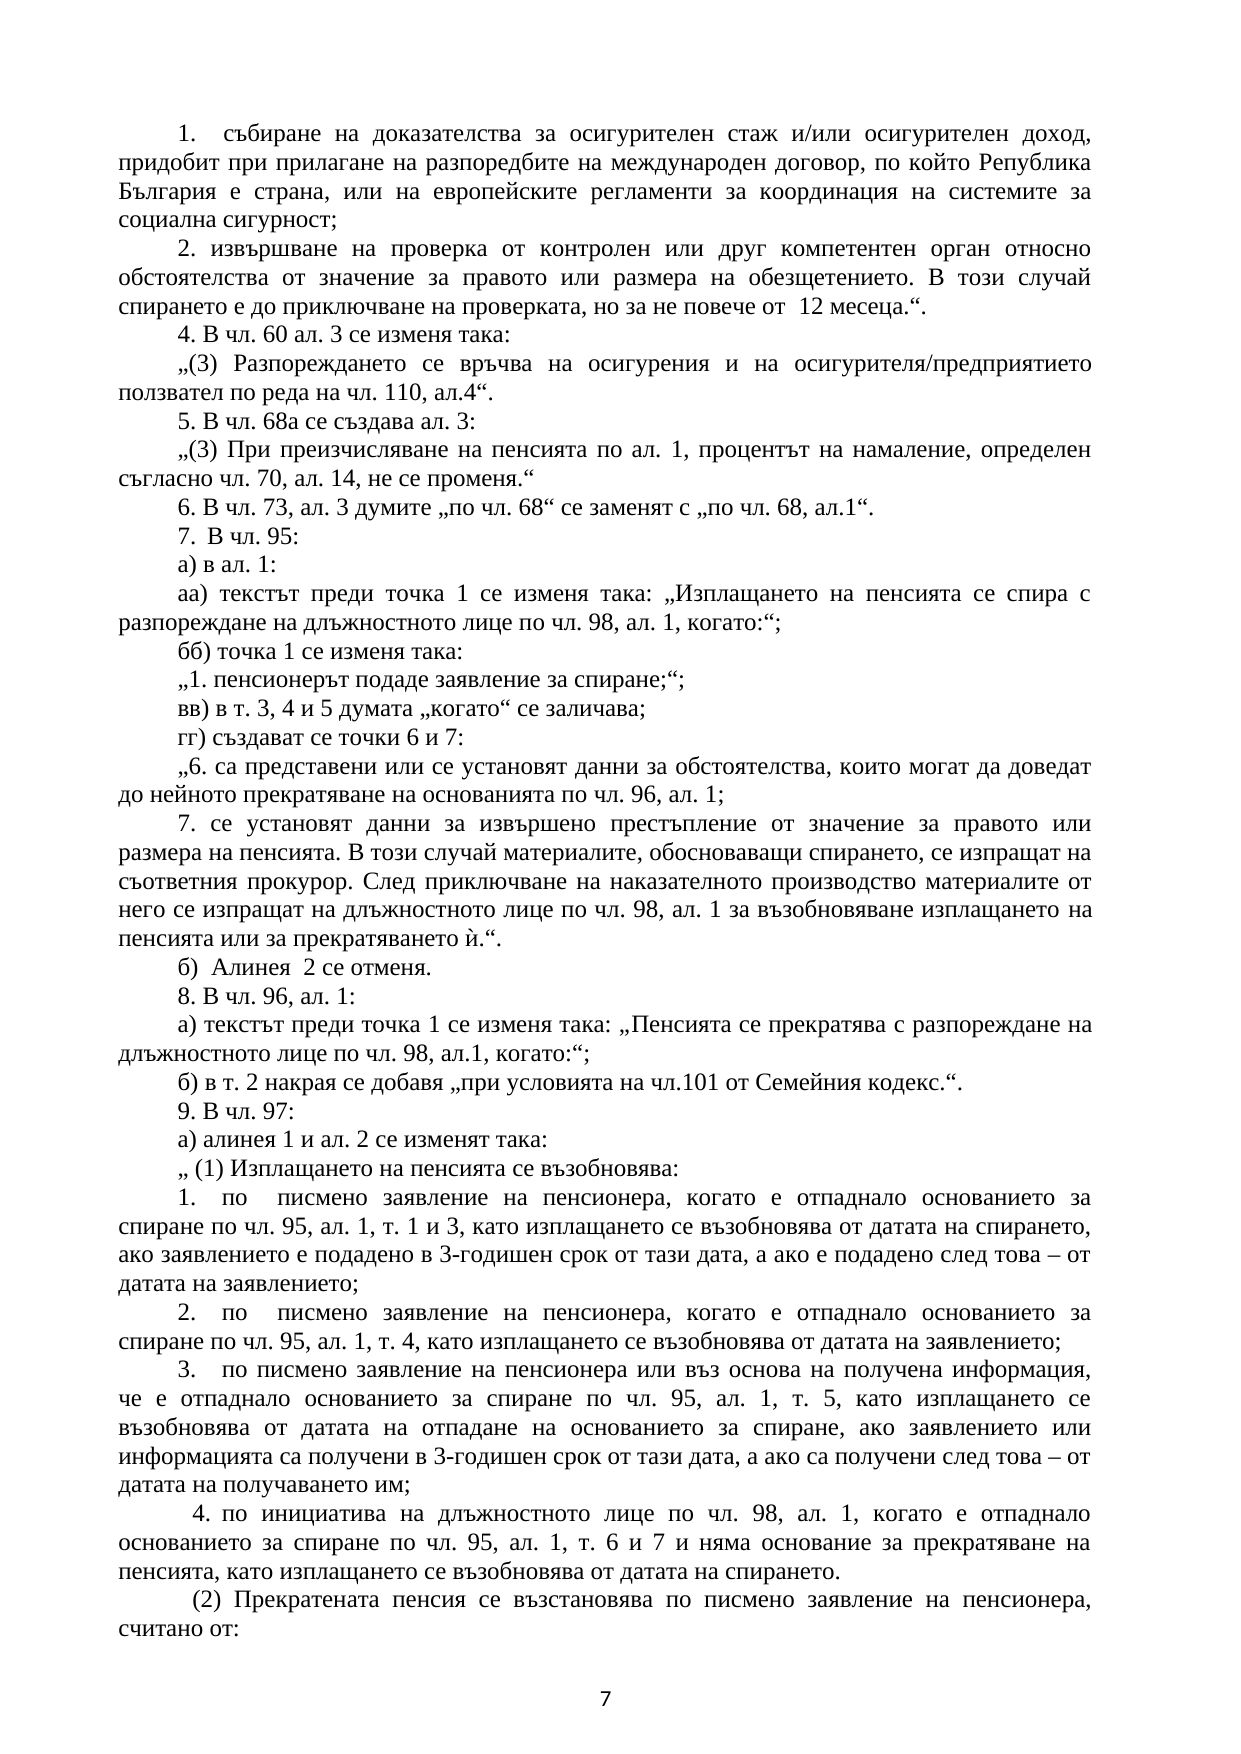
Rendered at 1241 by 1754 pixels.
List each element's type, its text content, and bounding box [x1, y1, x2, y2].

list „(3) Разпореждането се връчва на осигурения и на осигурителя/предприятието ползвател по реда на чл. 110, ал.4“. [118, 348, 1092, 406]
list а) алинея 1 и ал. 2 се изменят така: [177, 1124, 1092, 1153]
text аа) текстът преди точка 1 се изменя така: „Изплащането на пенсията се спира с разпореждане на длъжностното лице по чл. 98, ал. 1, когато:“; [118, 578, 1092, 636]
list по писмено заявление на пенсионера, когато е отпаднало основанието за спиране по чл. 95, ал. 1, т. 1 и 3, като изплащането се възобновява от датата на спирането, ако заявлението е подадено в 3-годишен срок от тази дата, а ако е подадено след това – от датата на заявлението; [118, 1182, 1092, 1297]
text а) в ал. 1: [118, 549, 1092, 578]
text „6. са представени или се установят данни за обстоятелства, които могат да доведат до нейното прекратяване на основанията по чл. 96, ал. 1; [118, 751, 1092, 808]
list 8. В чл. 96, ал. 1: [177, 981, 1092, 1009]
text „ (1) Изплащането на пенсията се възобновява: [118, 1153, 1092, 1182]
list 5. В чл. 68а се създава ал. 3: [118, 406, 1092, 434]
list 9. В чл. 97: [177, 1096, 1092, 1124]
list 2. извършване на проверка от контролен или друг компетентен орган относно обстоятелства от значение за правото или размера на обезщетението. В този случай спирането е до приключване на проверката, но за не повече от 12 месеца.“. [118, 233, 1092, 319]
list 4. В чл. 60 ал. 3 се изменя така: [118, 319, 1092, 348]
list В чл. 95: [177, 521, 1092, 549]
text (2) Прекратената пенсия се възстановява по писмено заявление на пенсионера, считано от: [118, 1584, 1092, 1642]
list по писмено заявление на пенсионера, когато е отпаднало основанието за спиране по чл. 95, ал. 1, т. 4, като изплащането се възобновява от датата на заявлението; [118, 1297, 1092, 1354]
text вв) в т. 3, 4 и 5 думата „когато“ се заличава; [118, 693, 1092, 722]
list по писмено заявление на пенсионера или въз основа на получена информация, че е отпаднало основанието за спиране по чл. 95, ал. 1, т. 5, като изплащането се възобновява от датата на отпадане на основанието за спиране, ако заявлението или информацията са получени в 3-годишен срок от тази дата, а ако са получени след това – от датата на получаването им; [118, 1354, 1092, 1498]
text б) Алинея 2 се отменя. [118, 952, 1092, 981]
text „1. пенсионерът подаде заявление за спиране;“; [118, 664, 1092, 693]
text 6. В чл. 73, ал. 3 думите „по чл. 68“ се заменят с „по чл. 68, ал.1“. [118, 492, 1092, 521]
text бб) точка 1 се изменя така: [118, 636, 1092, 664]
text „(3) При преизчисляване на пенсията по ал. 1, процентът на намаление, определен съгласно чл. 70, ал. 14, не се променя.“ [118, 434, 1092, 492]
list б) в т. 2 накрая се добавя „при условията на чл.101 от Семейния кодекс.“. [118, 1067, 1092, 1096]
list 1. събиране на доказателства за осигурителен стаж и/или осигурителен доход, придобит при прилагане на разпоредбите на международен договор, по който Република България е страна, или на европейските регламенти за координация на системите за социална сигурност; [118, 118, 1092, 233]
list по инициатива на длъжностното лице по чл. 98, ал. 1, когато е отпаднало основанието за спиране по чл. 95, ал. 1, т. 6 и 7 и няма основание за прекратяване на пенсията, като изплащането се възобновява от датата на спирането. [118, 1498, 1092, 1584]
text 7. се установят данни за извършено престъпление от значение за правото или размера на пенсията. В този случай материалите, обосноваващи спирането, се изпращат на съответния прокурор. След приключване на наказателното производство материалите от него се изпращат на длъжностното лице по чл. 98, ал. 1 за възобновяване изплащането на пенсията или за прекратяването ѝ.“. [118, 808, 1092, 952]
text гг) създават се точки 6 и 7: [118, 722, 1092, 751]
list а) текстът преди точка 1 се изменя така: „Пенсията се прекратява с разпореждане на длъжностното лице по чл. 98, ал.1, когато:“; [118, 1009, 1092, 1067]
